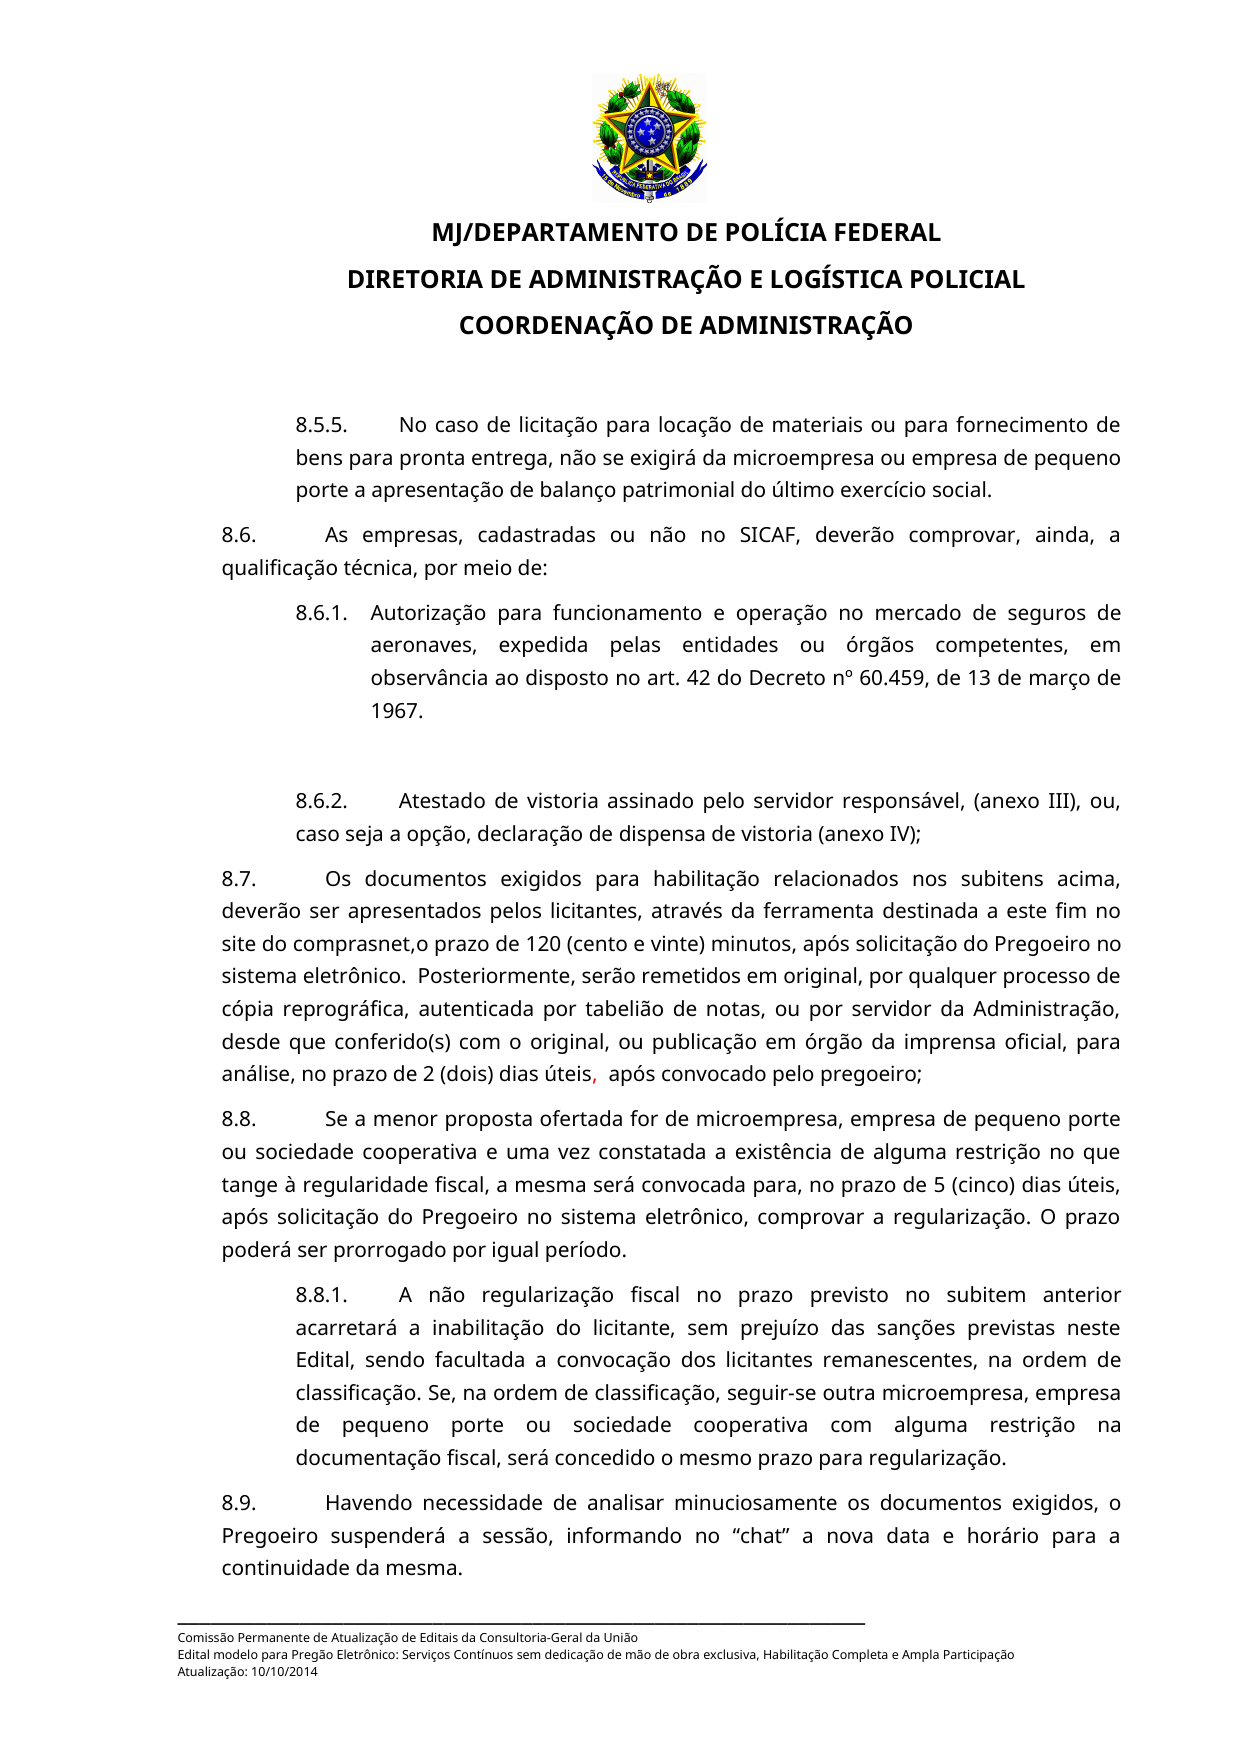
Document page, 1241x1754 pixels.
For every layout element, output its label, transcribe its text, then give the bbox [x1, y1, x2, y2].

list A não regularização fiscal no prazo previsto no subitem anterior acarretará a inabilitação do licitante, sem prejuízo das sanções previstas neste Edital, sendo facultada a convocação dos licitantes remanescentes, na ordem de classificação. Se, na ordem de classificação, seguir-se outra microempresa, empresa de pequeno porte ou sociedade cooperativa com alguma restrição na documentação fiscal, será concedido o mesmo prazo para regularização. [295, 1280, 1122, 1471]
list As empresas, cadastradas ou não no SICAF, deverão comprovar, ainda, a qualificação técnica, por meio de: [221, 520, 1122, 581]
list Se a menor proposta ofertada for de microempresa, empresa de pequeno porte ou sociedade cooperativa e uma vez constatada a existência de alguma restrição no que tange à regularidade fiscal, a mesma será convocada para, no prazo de 5 (cinco) dias úteis, após solicitação do Pregoeiro no sistema eletrônico, comprovar a regularização. O prazo poderá ser prorrogado por igual período. [221, 1104, 1122, 1263]
list Havendo necessidade de analisar minuciosamente os documentos exigidos, o Pregoeiro suspenderá a sessão, informando no “chat” a nova data e horário para a continuidade da mesma. [221, 1488, 1122, 1582]
list No caso de licitação para locação de materiais ou para fornecimento de bens para pronta entrega, não se exigirá da microempresa ou empresa de pequeno porte a apresentação de balanço patrimonial do último exercício social. [295, 410, 1122, 504]
list Autorização para funcionamento e operação no mercado de seguros de aeronaves, expedida pelas entidades ou órgãos competentes, em observância ao disposto no art. 42 do Decreto nº 60.459, de 13 de março de 1967. [295, 598, 1122, 724]
list Atestado de vistoria assinado pelo servidor responsável, (anexo III), ou, caso seja a opção, declaração de dispensa de vistoria (anexo IV); [295, 786, 1122, 847]
picture [592, 73, 708, 203]
list Os documentos exigidos para habilitação relacionados nos subitens acima, deverão ser apresentados pelos licitantes, através da ferramenta destinada a este fim no site do comprasnet,o prazo de 120 (cento e vinte) minutos, após solicitação do Pregoeiro no sistema eletrônico. Posteriormente, serão remetidos em original, por qualquer processo de cópia reprográfica, autenticada por tabelião de notas, ou por servidor da Administração, desde que conferido(s) com o original, ou publicação em órgão da imprensa oficial, para análise, no prazo de 2 (dois) dias úteis, após convocado pelo pregoeiro; [221, 864, 1122, 1088]
